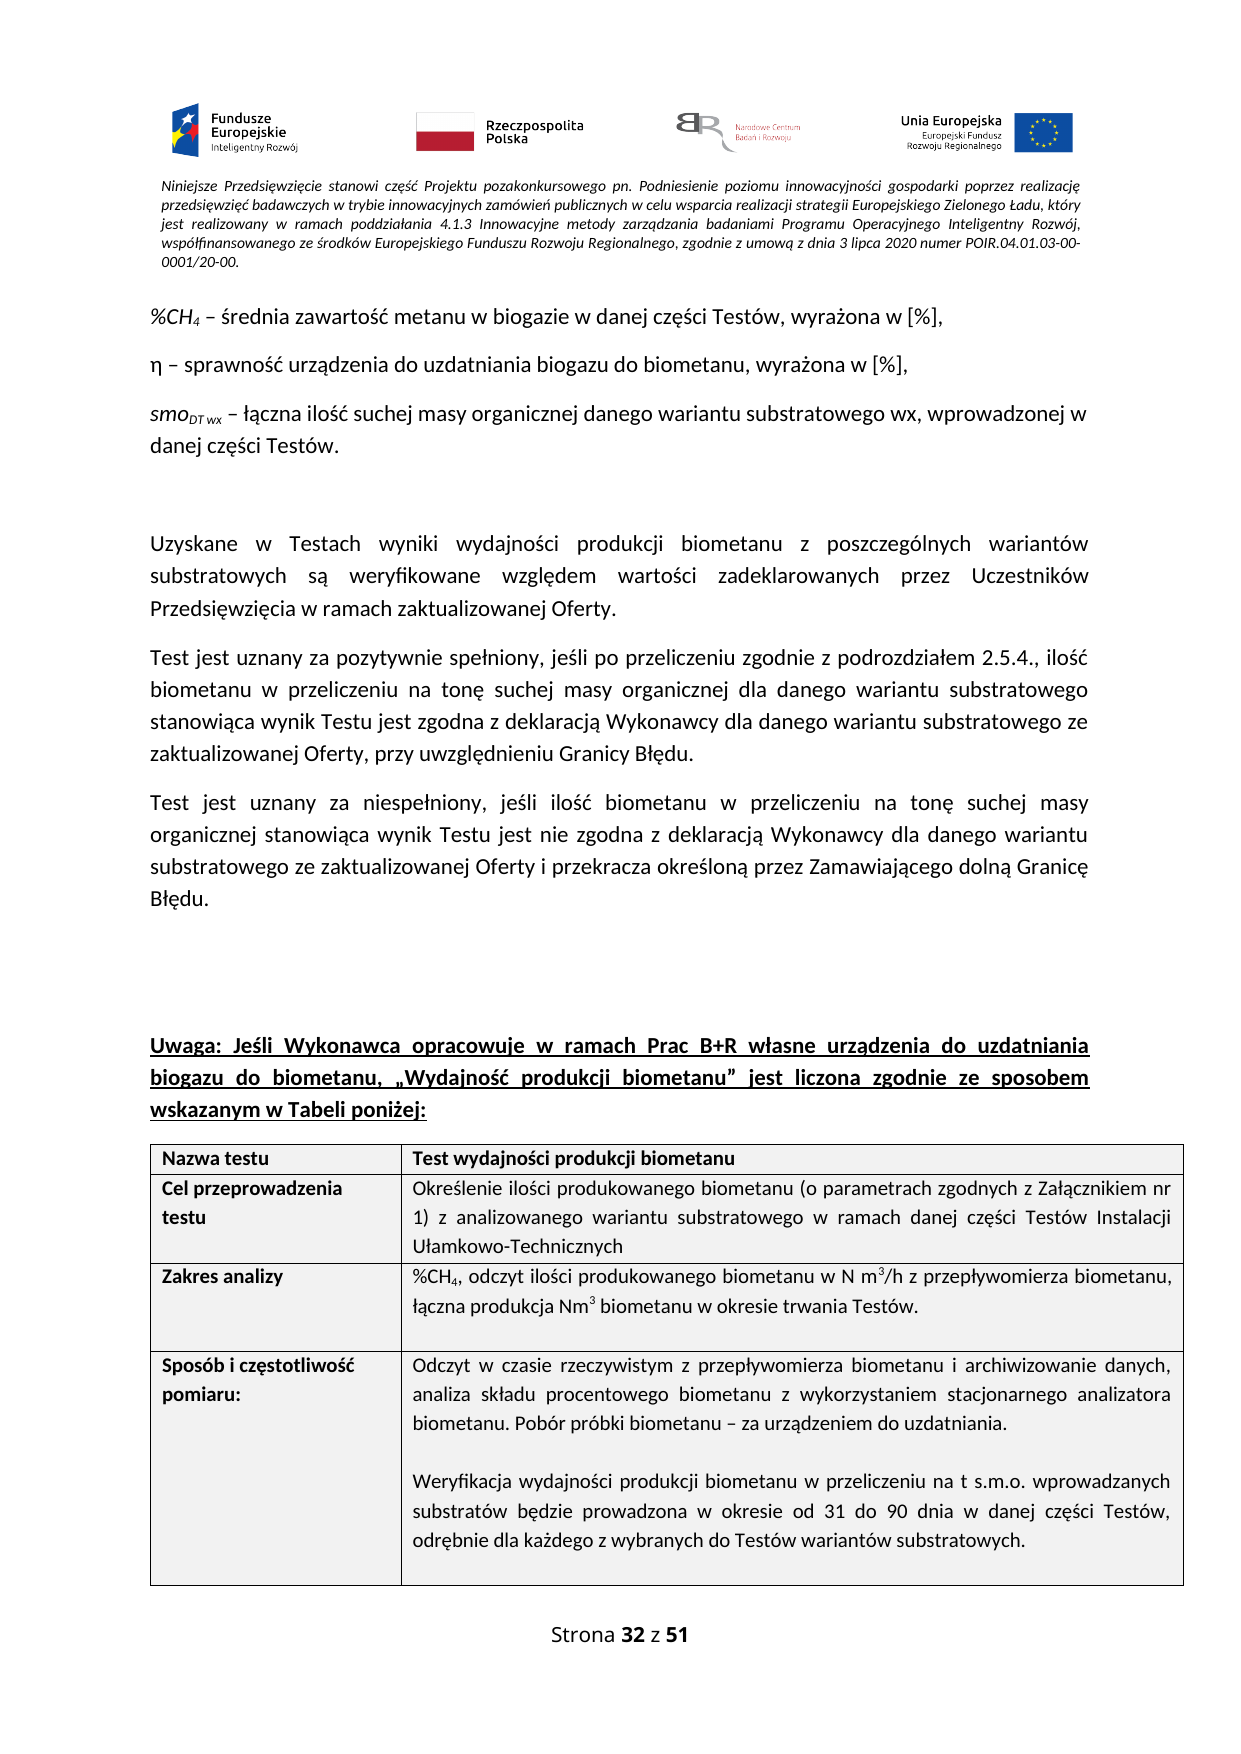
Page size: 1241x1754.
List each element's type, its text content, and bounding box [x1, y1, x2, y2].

text smoDT wx – łączna ilość suchej masy organicznej danego wariantu substratowego wx, wprowadzonej w danej części Testów. [150, 399, 1090, 460]
text Uwaga: Jeśli Wykonawca opracowuje w ramach Prac B+R własne urządzenia do uzdatniania biogazu do biometanu, „Wydajność produkcji biometanu” jest liczona zgodnie ze sposobem wskazanym w Tabeli poniżej: [150, 1089, 1090, 1123]
table_cell Zakres analizy [151, 1264, 401, 1351]
table_cell %CH4, odczyt ilości produkowanego biometanu w N m3/h z przepływomierza biometanu, łączna produkcja Nm3 biometanu w okresie trwania Testów. [402, 1264, 1183, 1351]
table_header Test wydajności produkcji biometanu [402, 1145, 1183, 1174]
text Test jest uznany za niespełniony, jeśli ilość biometanu w przeliczeniu na tonę suchej masy organicznej stanowiąca wynik Testu jest nie zgodna z deklaracją Wykonawcy dla danego wariantu substratowego ze zaktualizowanej Oferty i przekracza określoną przez Zamawiającego dolną Granicę Błędu. [150, 788, 1090, 913]
picture [172, 103, 1073, 157]
text %CH4 – średnia zawartość metanu w biogazie w danej części Testów, wyrażona w [%], [150, 302, 1090, 330]
text Uwaga: Jeśli Wykonawca opracowuje w ramach Prac B+R własne urządzenia do uzdatniania biogazu do biometanu, „Wydajność produkcji biometanu” jest liczona zgodnie ze sposobem wskazanym w Tabeli poniżej: [150, 1031, 1090, 1055]
text Uwaga: Jeśli Wykonawca opracowuje w ramach Prac B+R własne urządzenia do uzdatniania biogazu do biometanu, „Wydajność produkcji biometanu” jest liczona zgodnie ze sposobem wskazanym w Tabeli poniżej: [150, 1057, 1090, 1087]
table_header Nazwa testu [151, 1145, 401, 1174]
table_cell Cel przeprowadzenia testu [151, 1175, 401, 1263]
text η – sprawność urządzenia do uzdatniania biogazu do biometanu, wyrażona w [%], [150, 351, 1090, 379]
table_cell Sposób i częstotliwość pomiaru: [151, 1352, 401, 1585]
text Uzyskane w Testach wyniki wydajności produkcji biometanu z poszczególnych wariantów substratowych są weryfikowane względem wartości zadeklarowanych przez Uczestników Przedsięwzięcia w ramach zaktualizowanej Oferty. [150, 529, 1090, 622]
table_cell Określenie ilości produkowanego biometanu (o parametrach zgodnych z Załącznikiem nr 1) z analizowanego wariantu substratowego w ramach danej części Testów Instalacji Ułamkowo-Technicznych [402, 1175, 1183, 1263]
text Test jest uznany za pozytywnie spełniony, jeśli po przeliczeniu zgodnie z podrozdziałem 2.5.4., ilość biometanu w przeliczeniu na tonę suchej masy organicznej dla danego wariantu substratowego stanowiąca wynik Testu jest zgodna z deklaracją Wykonawcy dla danego wariantu substratowego ze zaktualizowanej Oferty, przy uwzględnieniu Granicy Błędu. [150, 643, 1090, 767]
